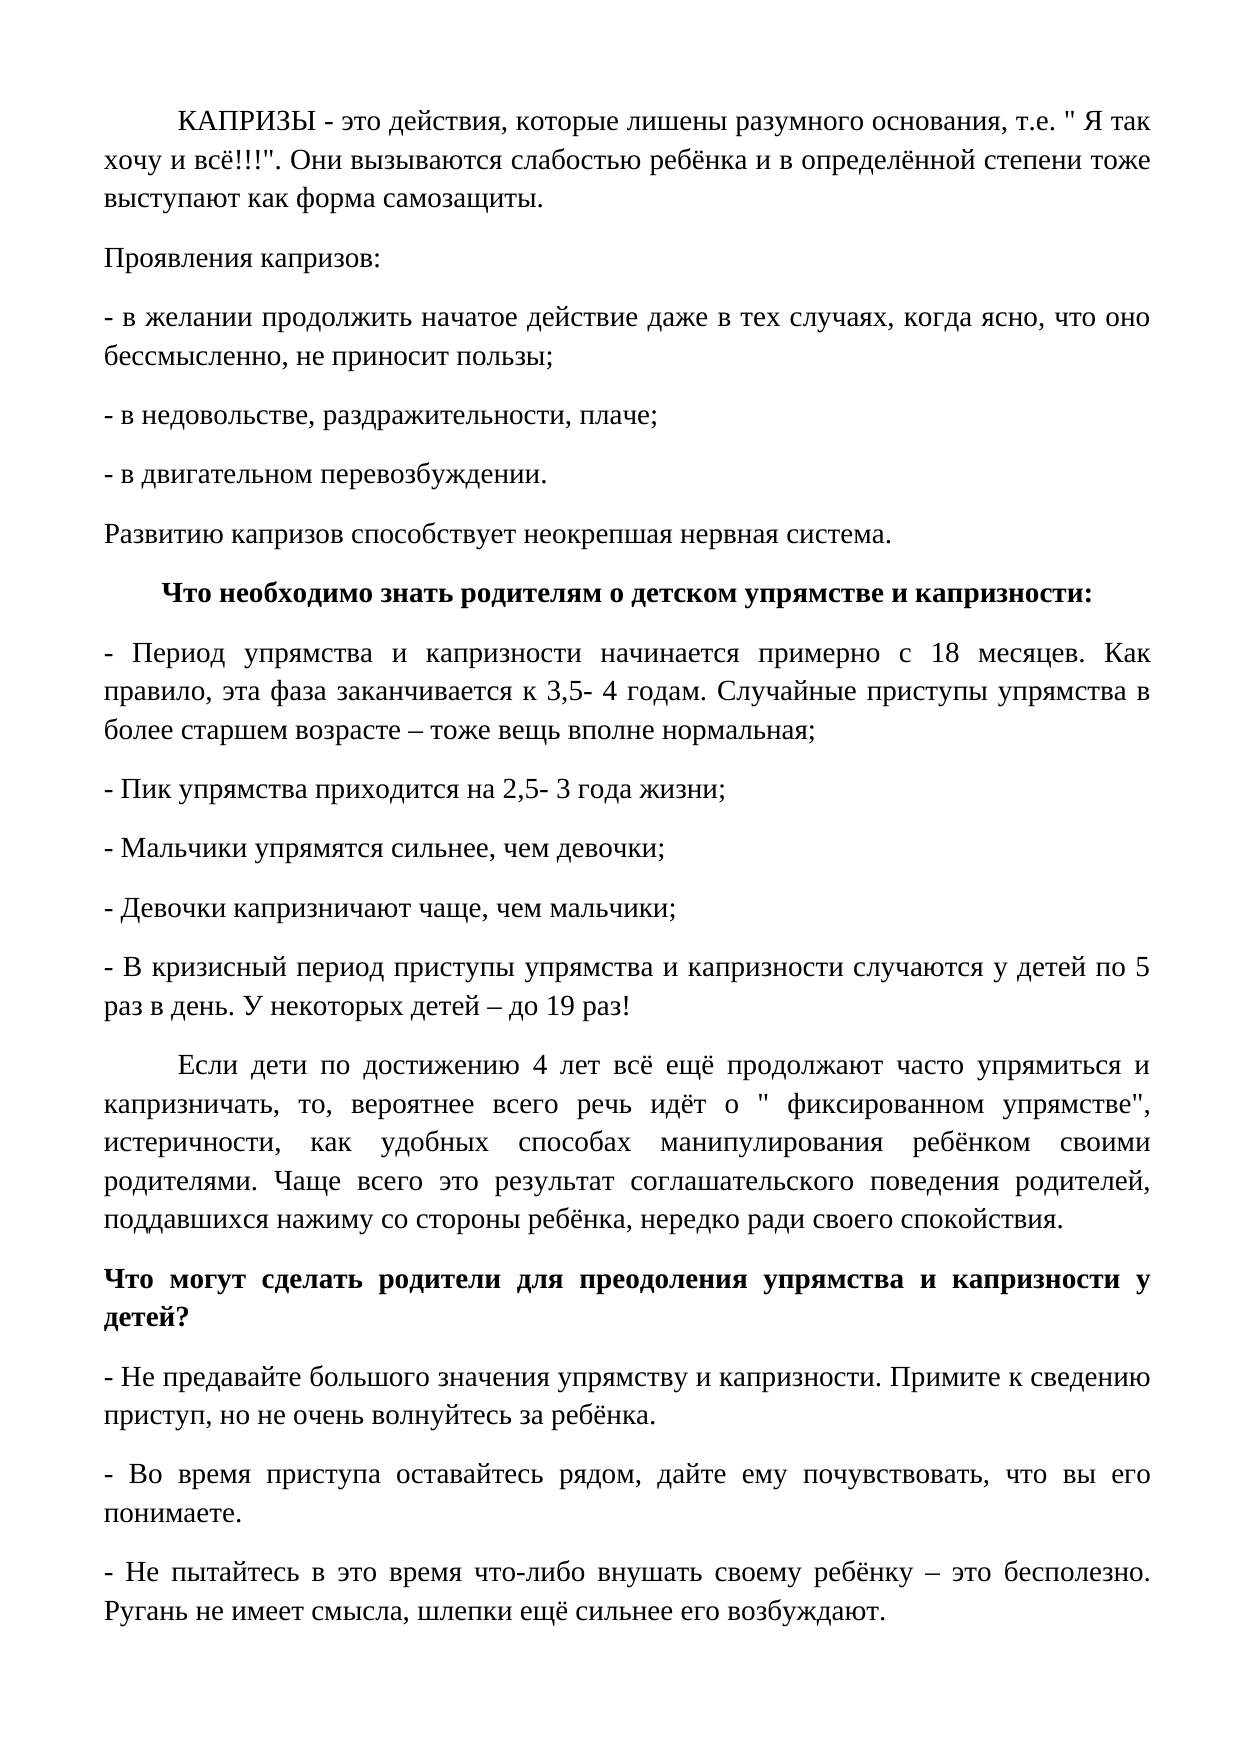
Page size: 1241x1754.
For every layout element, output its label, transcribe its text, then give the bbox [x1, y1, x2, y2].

text - в двигательном перевозбуждении. [103, 457, 1152, 490]
text - в желании продолжить начатое действие даже в тех случаях, когда ясно, что оно бессмысленно, не приносит пользы; [103, 299, 1152, 371]
text - Не пытайтесь в это время что-либо внушать своему ребёнку – это бесполезно. Ругань не имеет смысла, шлепки ещё сильнее его возбуждают. [103, 1554, 1152, 1627]
text - Мальчики упрямятся сильнее, чем девочки; [103, 831, 1152, 864]
text - Девочки капризничают чаще, чем мальчики; [103, 890, 1152, 923]
text - Во время приступа оставайтесь рядом, дайте ему почувствовать, что вы его понимаете. [103, 1457, 1152, 1529]
text - Не предавайте большого значения упрямству и капризности. Примите к сведению приступ, но не очень волнуйтесь за ребёнка. [103, 1359, 1152, 1431]
text - Пик упрямства приходится на 2,5- 3 года жизни; [103, 771, 1152, 805]
text Что необходимо знать родителям о детском упрямстве и капризности: [103, 575, 1152, 609]
text Проявления капризов: [103, 240, 1152, 273]
text - В кризисный период приступы упрямства и капризности случаются у детей по 5 раз в день. У некоторых детей – до 19 раз! [103, 949, 1152, 1021]
text Что могут сделать родители для преодоления упрямства и капризности у детей? [103, 1261, 1152, 1333]
text Если дети по достижению 4 лет всё ещё продолжают часто упрямиться и капризничать, то, вероятнее всего речь идёт о " фиксированном упрямстве", истеричности, как удобных способах манипулирования ребёнком своими родителями. Чаще всего это результат соглашательского поведения родителей, поддавшихся нажиму со стороны ребёнка, нередко ради своего спокойствия. [103, 1047, 1152, 1235]
text Развитию капризов способствует неокрепшая нервная система. [103, 516, 1152, 549]
text - в недовольстве, раздражительности, плаче; [103, 397, 1152, 431]
text КАПРИЗЫ - это действия, которые лишены разумного основания, т.е. " Я так хочу и всё!!!". Они вызываются слабостью ребёнка и в определённой степени тоже выступают как форма самозащиты. [103, 103, 1152, 214]
text - Период упрямства и капризности начинается примерно с 18 месяцев. Как правило, эта фаза заканчивается к 3,5- 4 годам. Случайные приступы упрямства в более старшем возрасте – тоже вещь вполне нормальная; [103, 635, 1152, 745]
